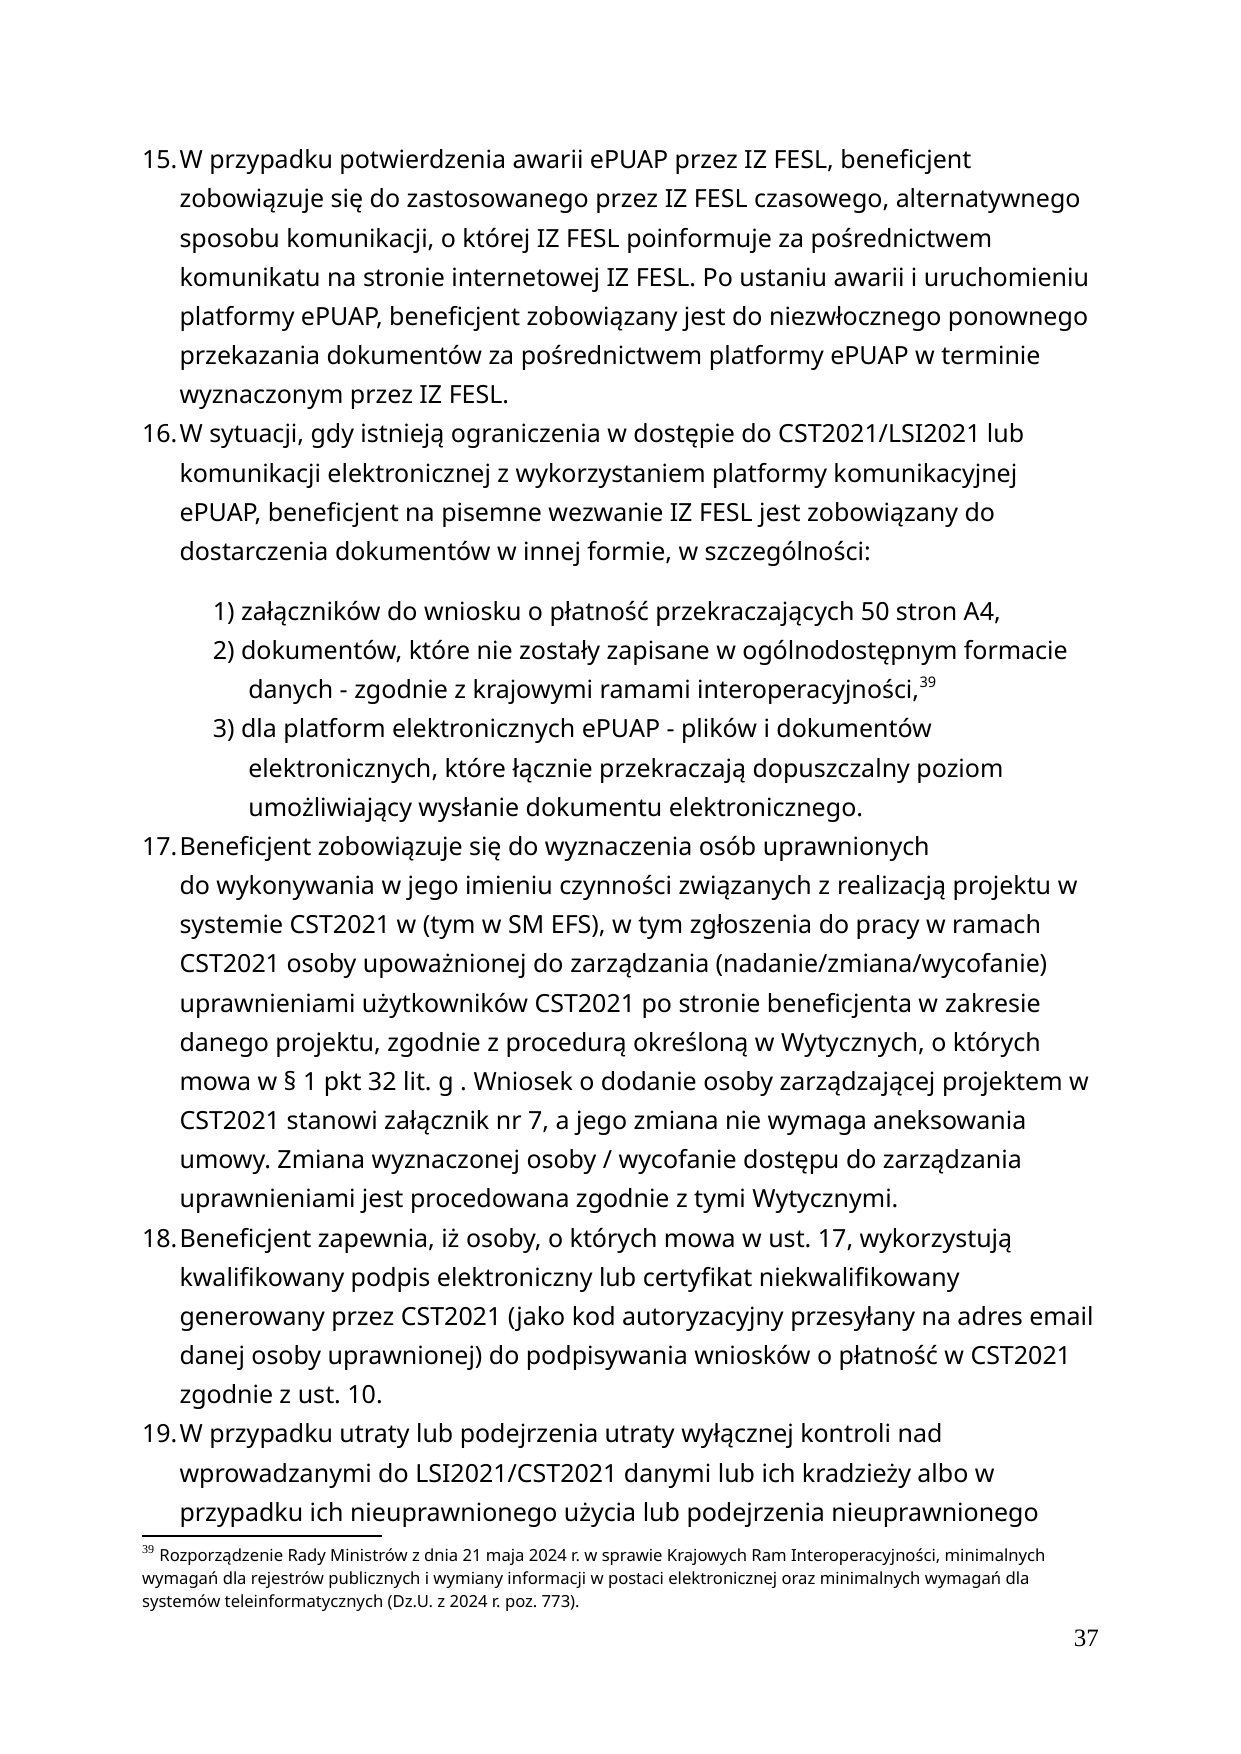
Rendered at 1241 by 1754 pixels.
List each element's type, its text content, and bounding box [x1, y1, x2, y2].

list Beneficjent zapewnia, iż osoby, o których mowa w ust. 17, wykorzystują kwalifikowany podpis elektroniczny lub certyfikat niekwalifikowany generowany przez CST2021 (jako kod autoryzacyjny przesyłany na adres email danej osoby uprawnionej) do podpisywania wniosków o płatność w CST2021 zgodnie z ust. 10. [142, 1220, 1098, 1411]
text 2) dokumentów, które nie zostały zapisane w ogólnodostępnym formacie danych - zgodnie z krajowymi ramami interoperacyjności, [213, 633, 1098, 706]
text 1) załączników do wniosku o płatność przekraczających 50 stron A4, [213, 594, 1098, 628]
list Beneficjent zobowiązuje się do wyznaczenia osób uprawnionych do wykonywania w jego imieniu czynności związanych z realizacją projektu w systemie CST2021 w (tym w SM EFS), w tym zgłoszenia do pracy w ramach CST2021 osoby upoważnionej do zarządzania (nadanie/zmiana/wycofanie) uprawnieniami użytkowników CST2021 po stronie beneficjenta w zakresie danego projektu, zgodnie z procedurą określoną w Wytycznych, o których mowa w § 1 pkt 32 lit. g . Wniosek o dodanie osoby zarządzającej projektem w CST2021 stanowi załącznik nr 7, a jego zmiana nie wymaga aneksowania umowy. Zmiana wyznaczonej osoby / wycofanie dostępu do zarządzania uprawnieniami jest procedowana zgodnie z tymi Wytycznymi. [142, 829, 1098, 1215]
list W sytuacji, gdy istnieją ograniczenia w dostępie do CST2021/LSI2021 lub komunikacji elektronicznej z wykorzystaniem platformy komunikacyjnej ePUAP, beneficjent na pisemne wezwanie IZ FESL jest zobowiązany do dostarczenia dokumentów w innej formie, w szczególności: [142, 416, 1098, 568]
text 3) dla platform elektronicznych ePUAP - plików i dokumentów elektronicznych, które łącznie przekraczają dopuszczalny poziom umożliwiający wysłanie dokumentu elektronicznego. [213, 711, 1098, 823]
list W przypadku potwierdzenia awarii ePUAP przez IZ FESL, beneficjent zobowiązuje się do zastosowanego przez IZ FESL czasowego, alternatywnego sposobu komunikacji, o której IZ FESL poinformuje za pośrednictwem komunikatu na stronie internetowej IZ FESL. Po ustaniu awarii i uruchomieniu platformy ePUAP, beneficjent zobowiązany jest do niezwłocznego ponownego przekazania dokumentów za pośrednictwem platformy ePUAP w terminie wyznaczonym przez IZ FESL. [142, 142, 1098, 411]
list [142, 1416, 1098, 1528]
